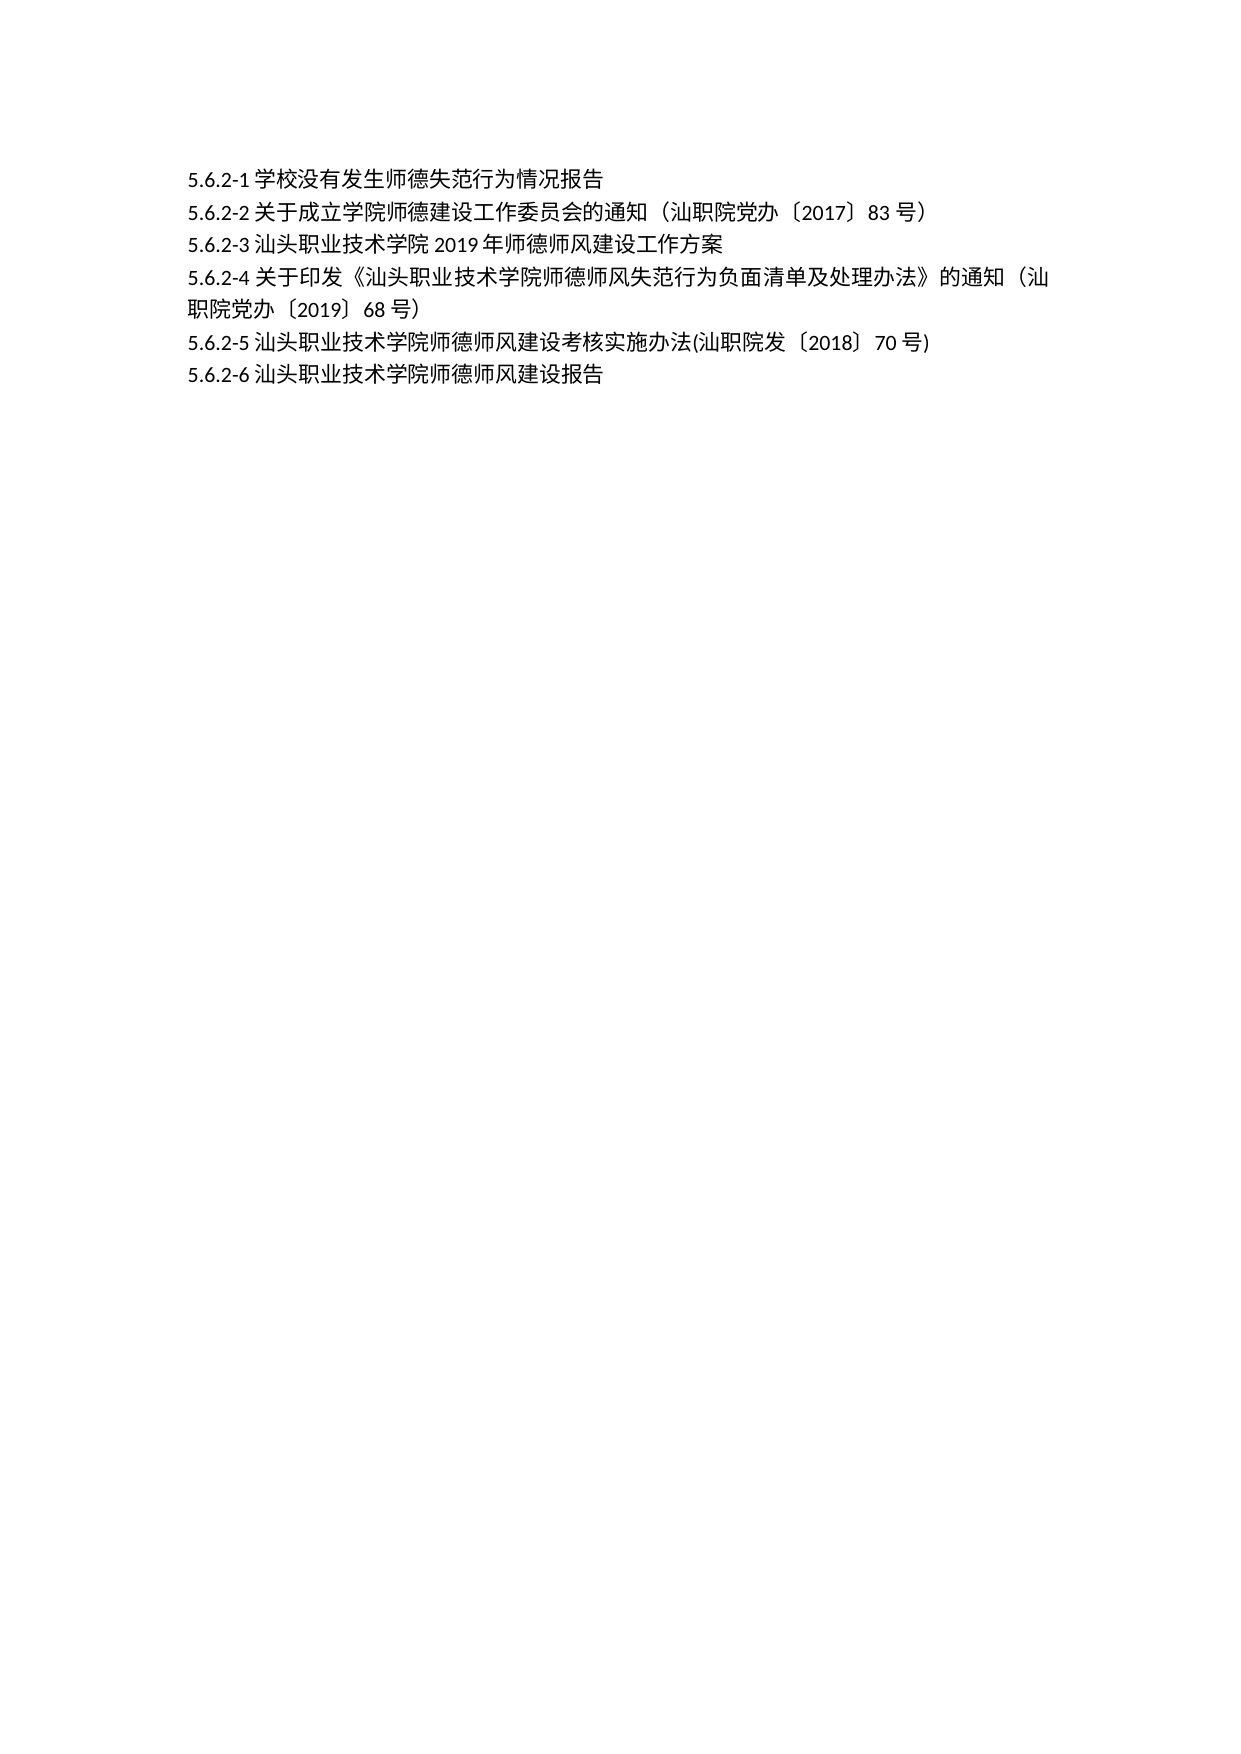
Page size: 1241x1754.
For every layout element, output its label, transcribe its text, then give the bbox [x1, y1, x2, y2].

text 5.6.2-5 汕头职业技术学院师德师风建设考核实施办法(汕职院发〔2018〕70号) [187, 324, 1053, 357]
text 5.6.2-6 汕头职业技术学院师德师风建设报告 [187, 357, 1053, 389]
text 5.6.2-2 关于成立学院师德建设工作委员会的通知（汕职院党办〔2017〕83 号） [187, 194, 1053, 227]
text 5.6.2-4 关于印发《汕头职业技术学院师德师风失范行为负面清单及处理办法》的通知（汕职院党办〔2019〕68号） [187, 259, 1053, 324]
text 5.6.2-1学校没有发生师德失范行为情况报告 [187, 162, 1053, 194]
text 5.6.2-3 汕头职业技术学院2019年师德师风建设工作方案 [187, 227, 1053, 259]
